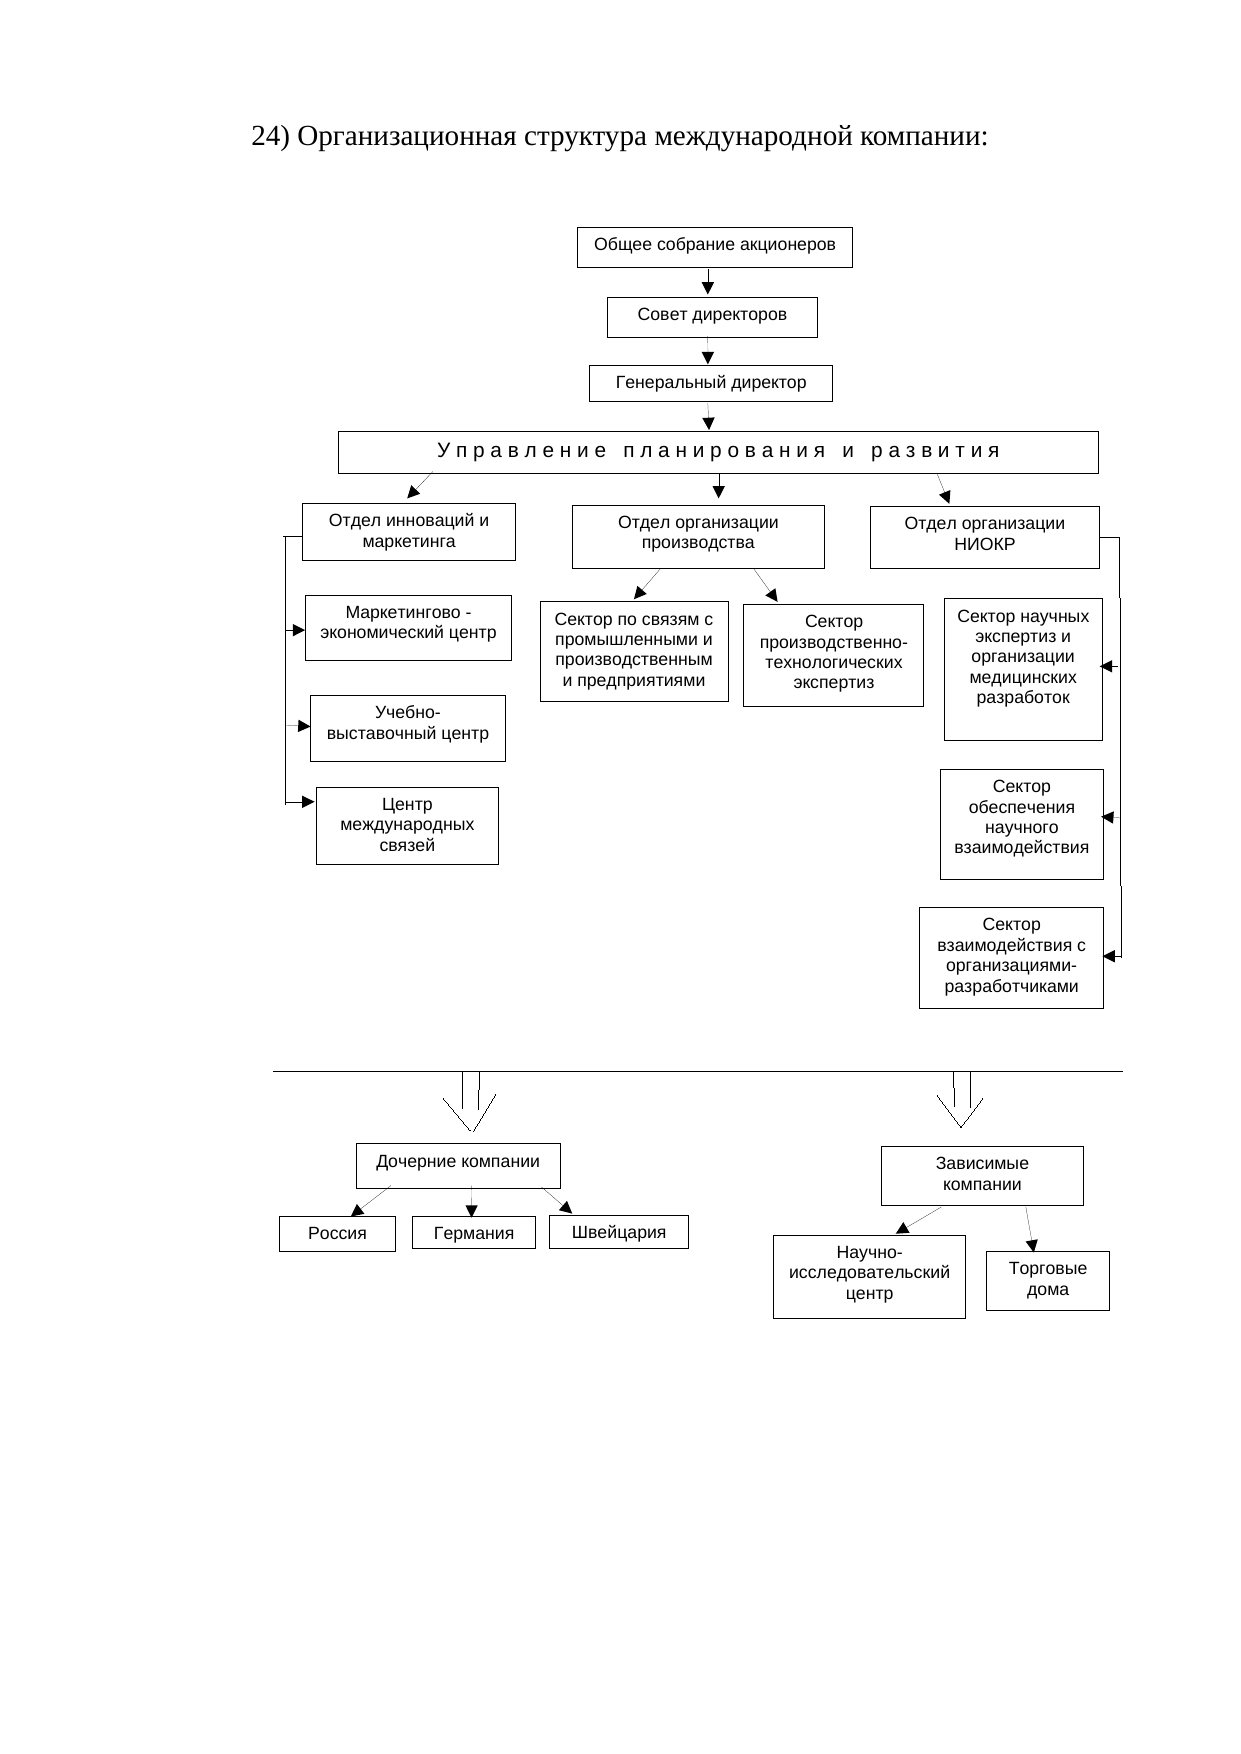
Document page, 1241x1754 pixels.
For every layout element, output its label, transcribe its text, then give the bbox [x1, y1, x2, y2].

text 24) Организационная структура международной компании: [177, 118, 1152, 152]
